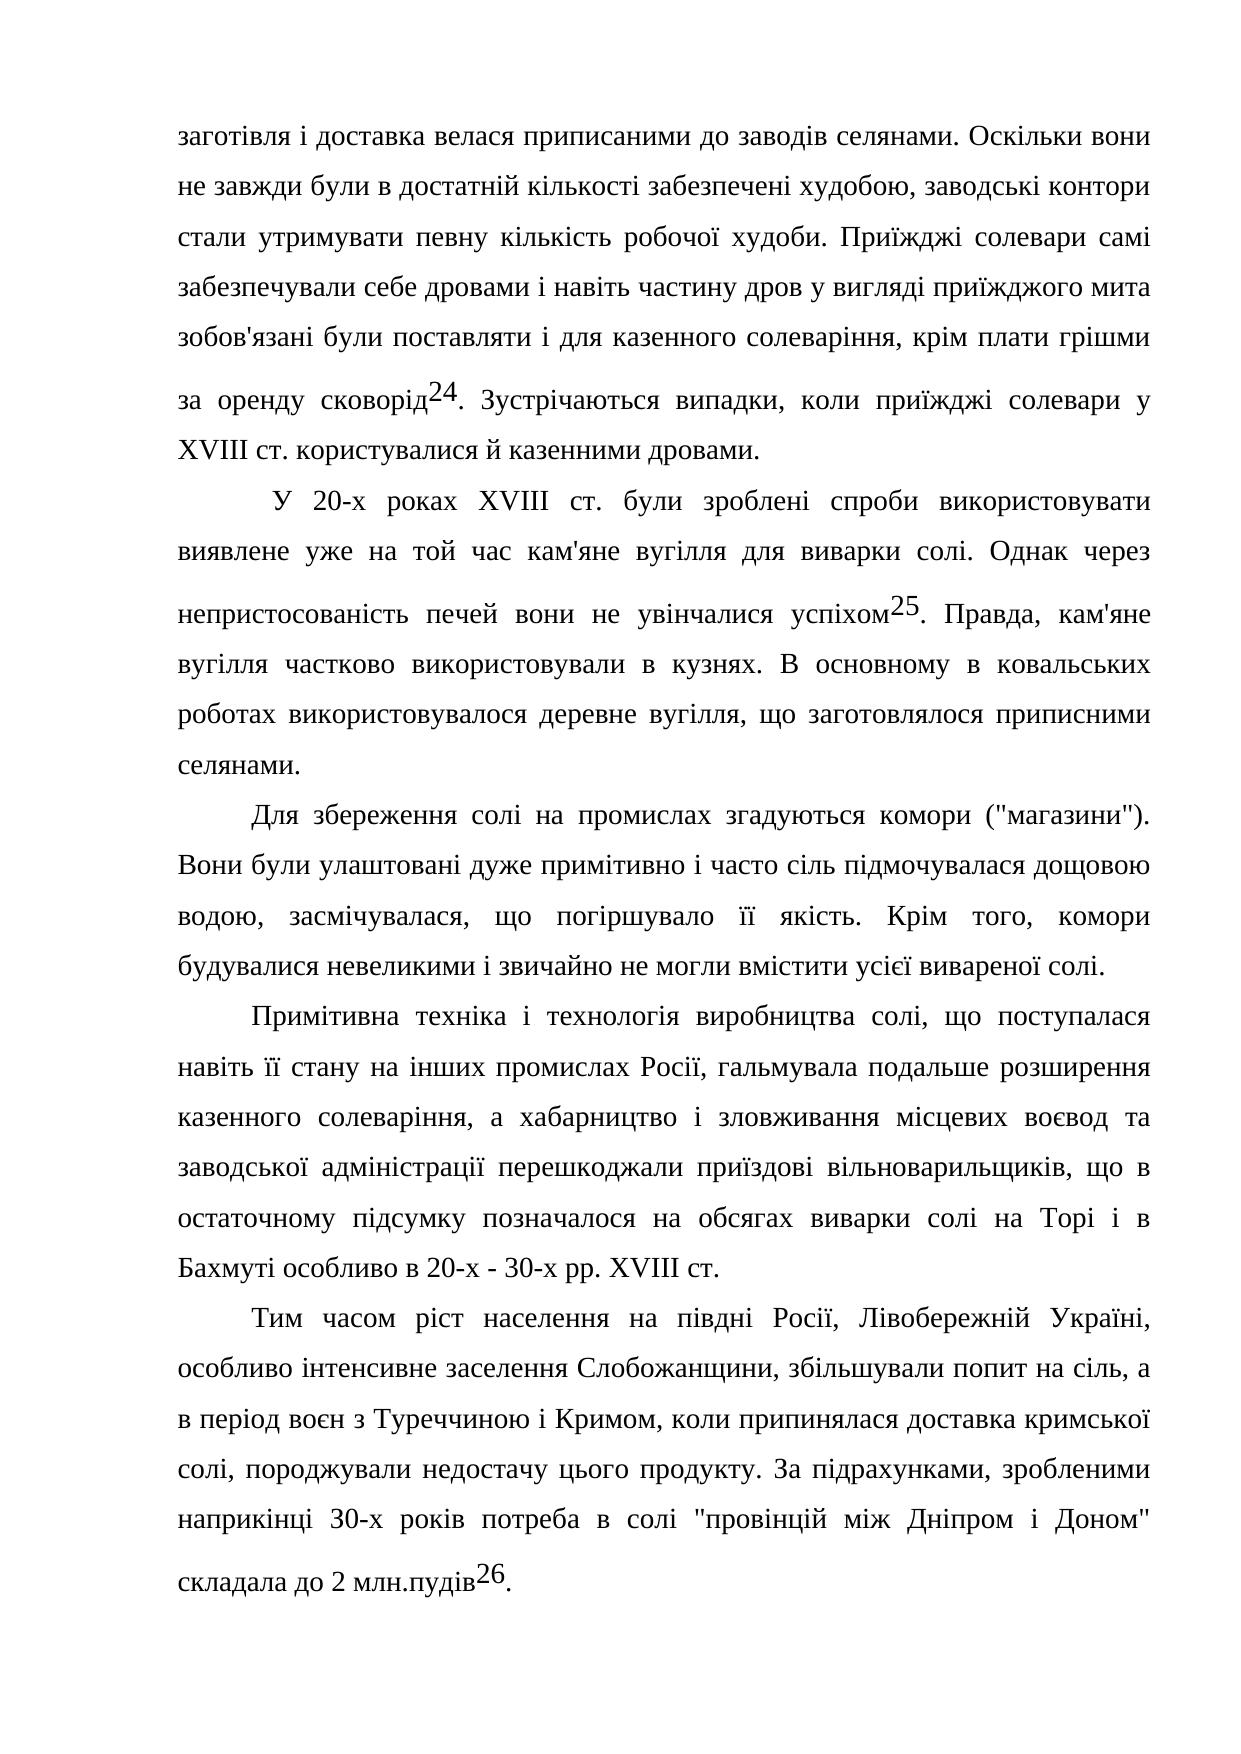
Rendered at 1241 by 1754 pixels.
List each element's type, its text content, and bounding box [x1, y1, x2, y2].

text Для збереження солі на промислах згадуються комори ("магазини"). Вони були улаштовані дуже примітивно і часто сіль підмочувалася дощовою водою, засмічувалася, що погіршувало її якість. Крім того, комори будувалися невеликими і звичайно не могли вмістити усієї вивареної солі. [177, 797, 1152, 982]
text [177, 118, 1152, 466]
text Примітивна техніка і технологія виробництва солі, що поступалася навіть її стану на інших промислах Росії, гальмувала подальше розширення казенного солеваріння, а хабарництво і зловживання місцевих воєвод та заводської адміністрації перешкоджали приїздові вільноварильщиків, що в остаточному підсумку позначалося на обсягах виварки солі на Торі і в Бахмуті особливо в 20-х - 30-х рр. XVIII ст. [177, 998, 1152, 1283]
text У 20-х роках XVIII ст. були зроблені спроби використовувати виявлене уже на той час кам'яне вугілля для виварки солі. Однак через непристосованість печей вони не увінчалися успіхом25. Правда, кам'яне вугілля частково використовували в кузнях. В основному в ковальських роботах використовувалося деревне вугілля, що заготовлялося приписними селянами. [177, 483, 1152, 780]
text Тим часом ріст населення на півдні Росії, Лівобережній Україні, особливо інтенсивне заселення Слобожанщини, збільшували попит на сіль, а в період воєн з Туреччиною і Кримом, коли припинялася доставка кримської солі, породжували недостачу цього продукту. За підрахунками, зробленими наприкінці З0-х років потреба в солі "провінцій між Дніпром і Доном" складала до 2 млн.пудів26. [177, 1300, 1152, 1598]
